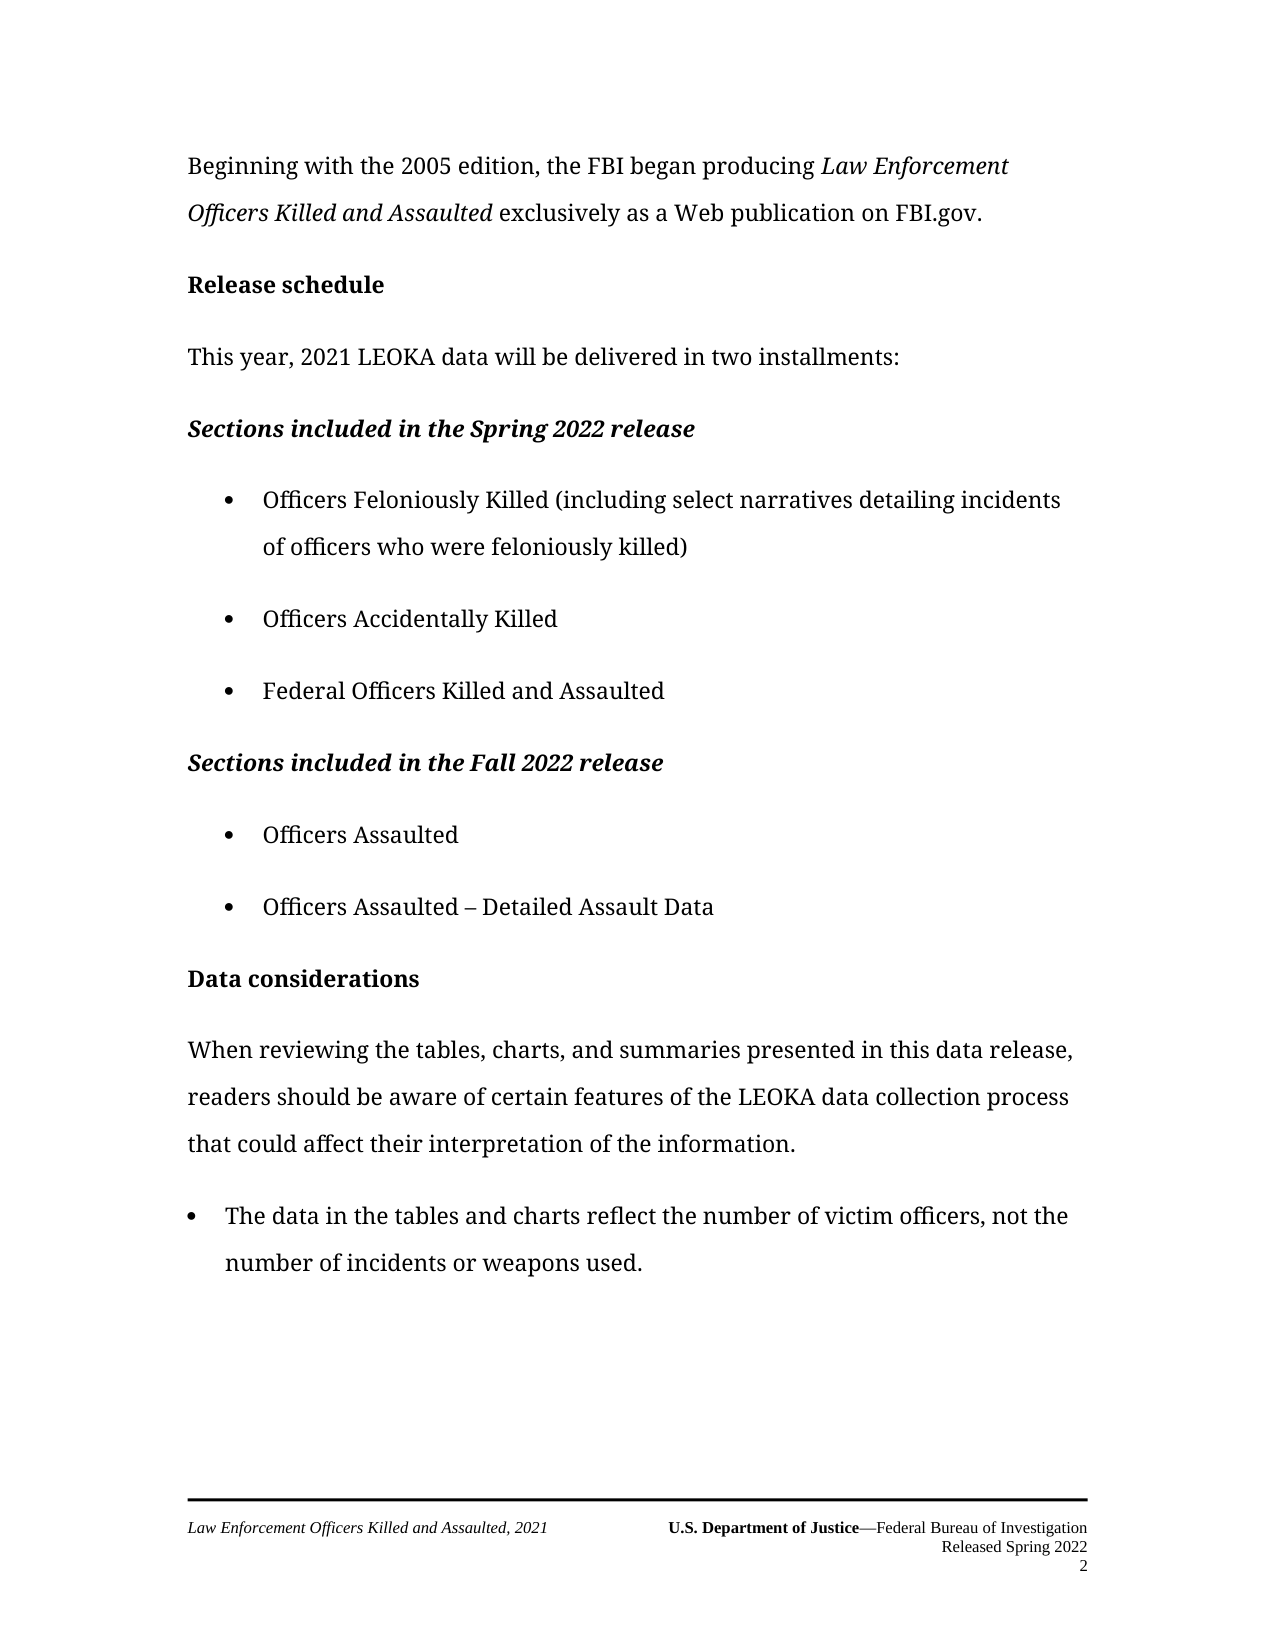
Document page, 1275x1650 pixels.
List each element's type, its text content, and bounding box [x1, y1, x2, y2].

list Federal Officers Killed and Assaulted [225, 675, 1087, 706]
text Sections included in the Spring 2022 release [187, 412, 1087, 444]
list Officers Assaulted [225, 819, 1087, 850]
list Officers Assaulted – Detailed Assault Data [225, 891, 1087, 922]
text When reviewing the tables, charts, and summaries presented in this data release, readers should be aware of certain features of the LEOKA data collection process that could affect their interpretation of the information. [187, 1034, 1087, 1159]
list Officers Accidentally Killed [225, 603, 1087, 634]
subtitle Data considerations [187, 962, 1087, 994]
text This year, 2021 LEOKA data will be delivered in two installments: [187, 341, 1087, 372]
list The data in the tables and charts reflect the number of victim officers, not the number of incidents or weapons used. [187, 1200, 1087, 1278]
text Release schedule [187, 269, 1087, 300]
text Beginning with the 2005 edition, the FBI began producing Law Enforcement Officers Killed and Assaulted exclusively as a Web publication on FBI.gov. [187, 150, 1087, 228]
list Officers Feloniously Killed (including select narratives detailing incidents of officers who were feloniously killed) [225, 484, 1087, 562]
text Sections included in the Fall 2022 release [187, 747, 1087, 778]
